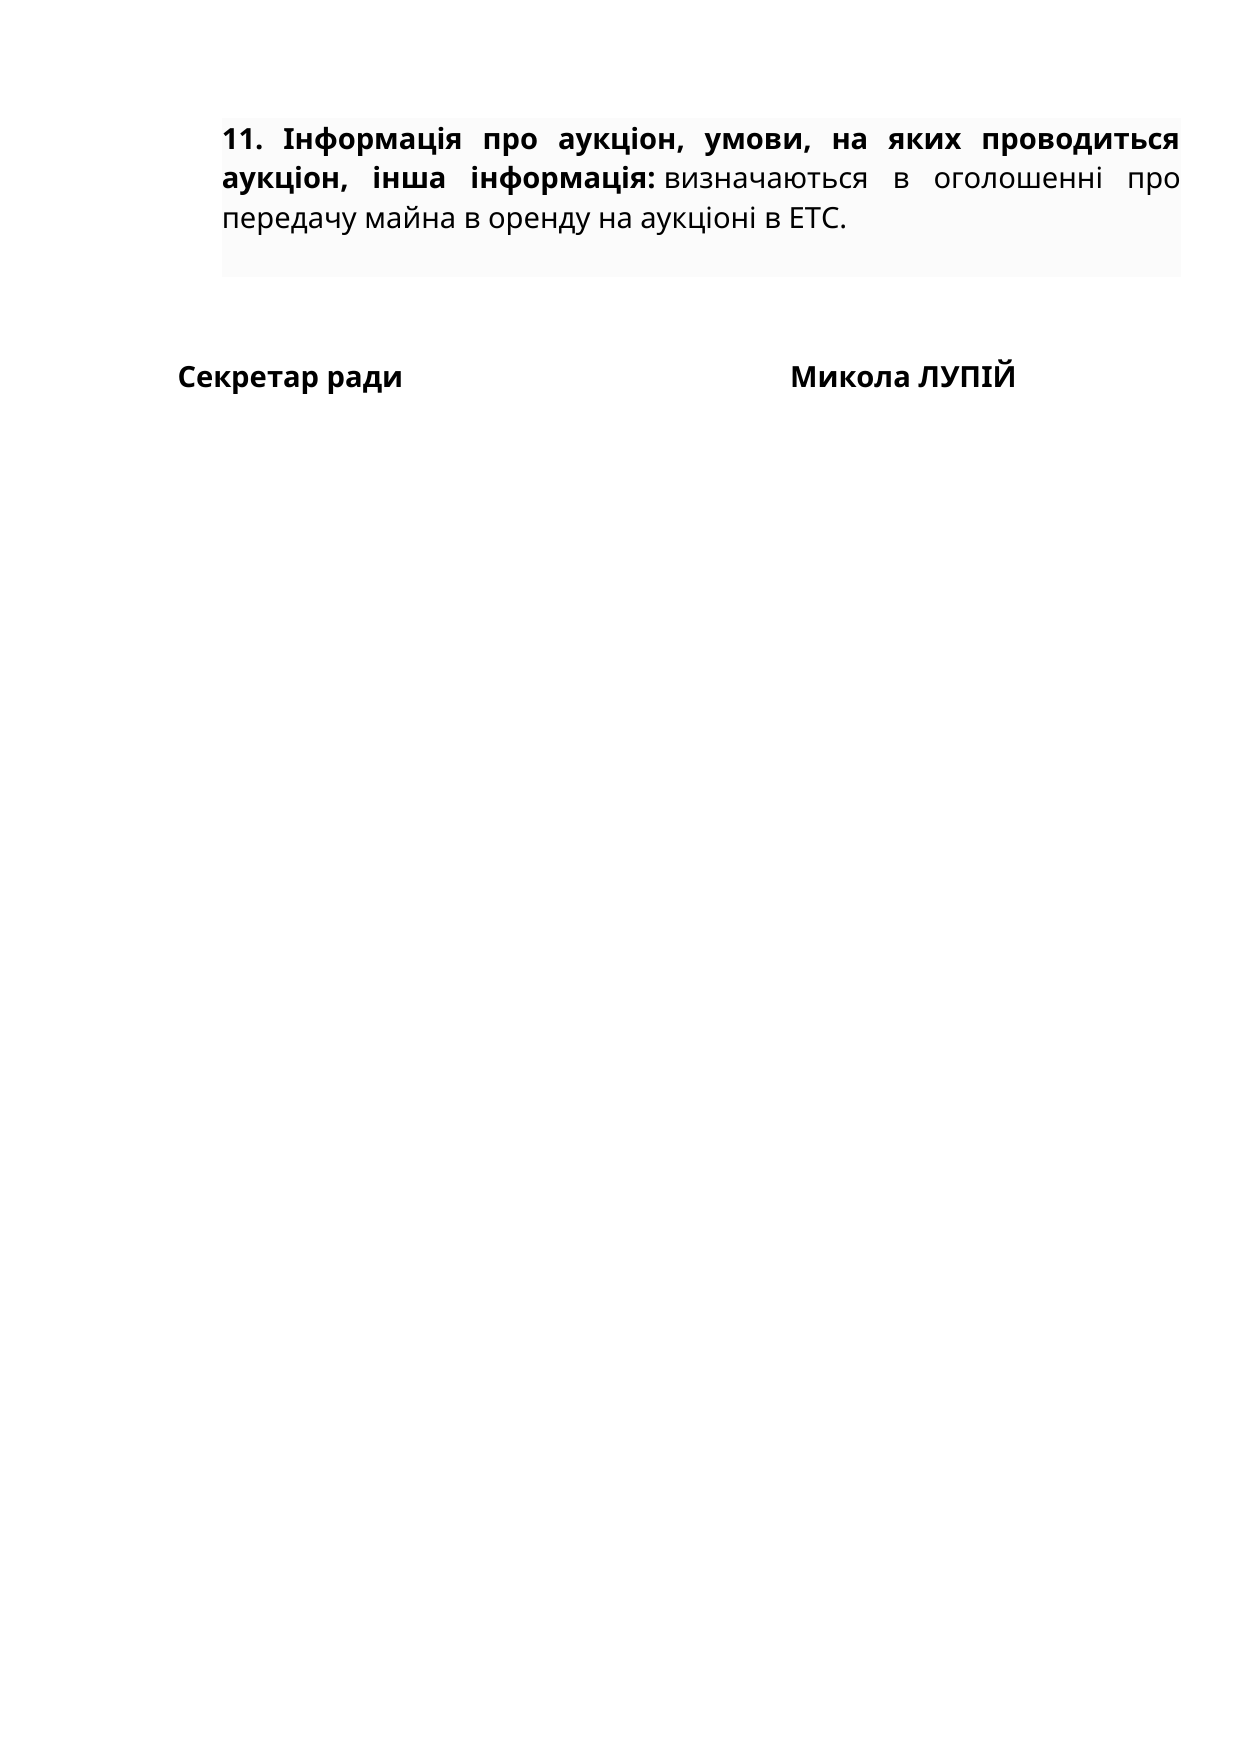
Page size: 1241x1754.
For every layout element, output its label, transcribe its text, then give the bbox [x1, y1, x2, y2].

text 11. Інформація про аукціон, умови, на яких проводиться аукціон, інша інформація: визначаються в оголошенні про передачу майна в оренду на аукціоні в ЕТС. [222, 118, 1181, 237]
text Секретар ради Микола ЛУПІЙ [177, 356, 1181, 396]
